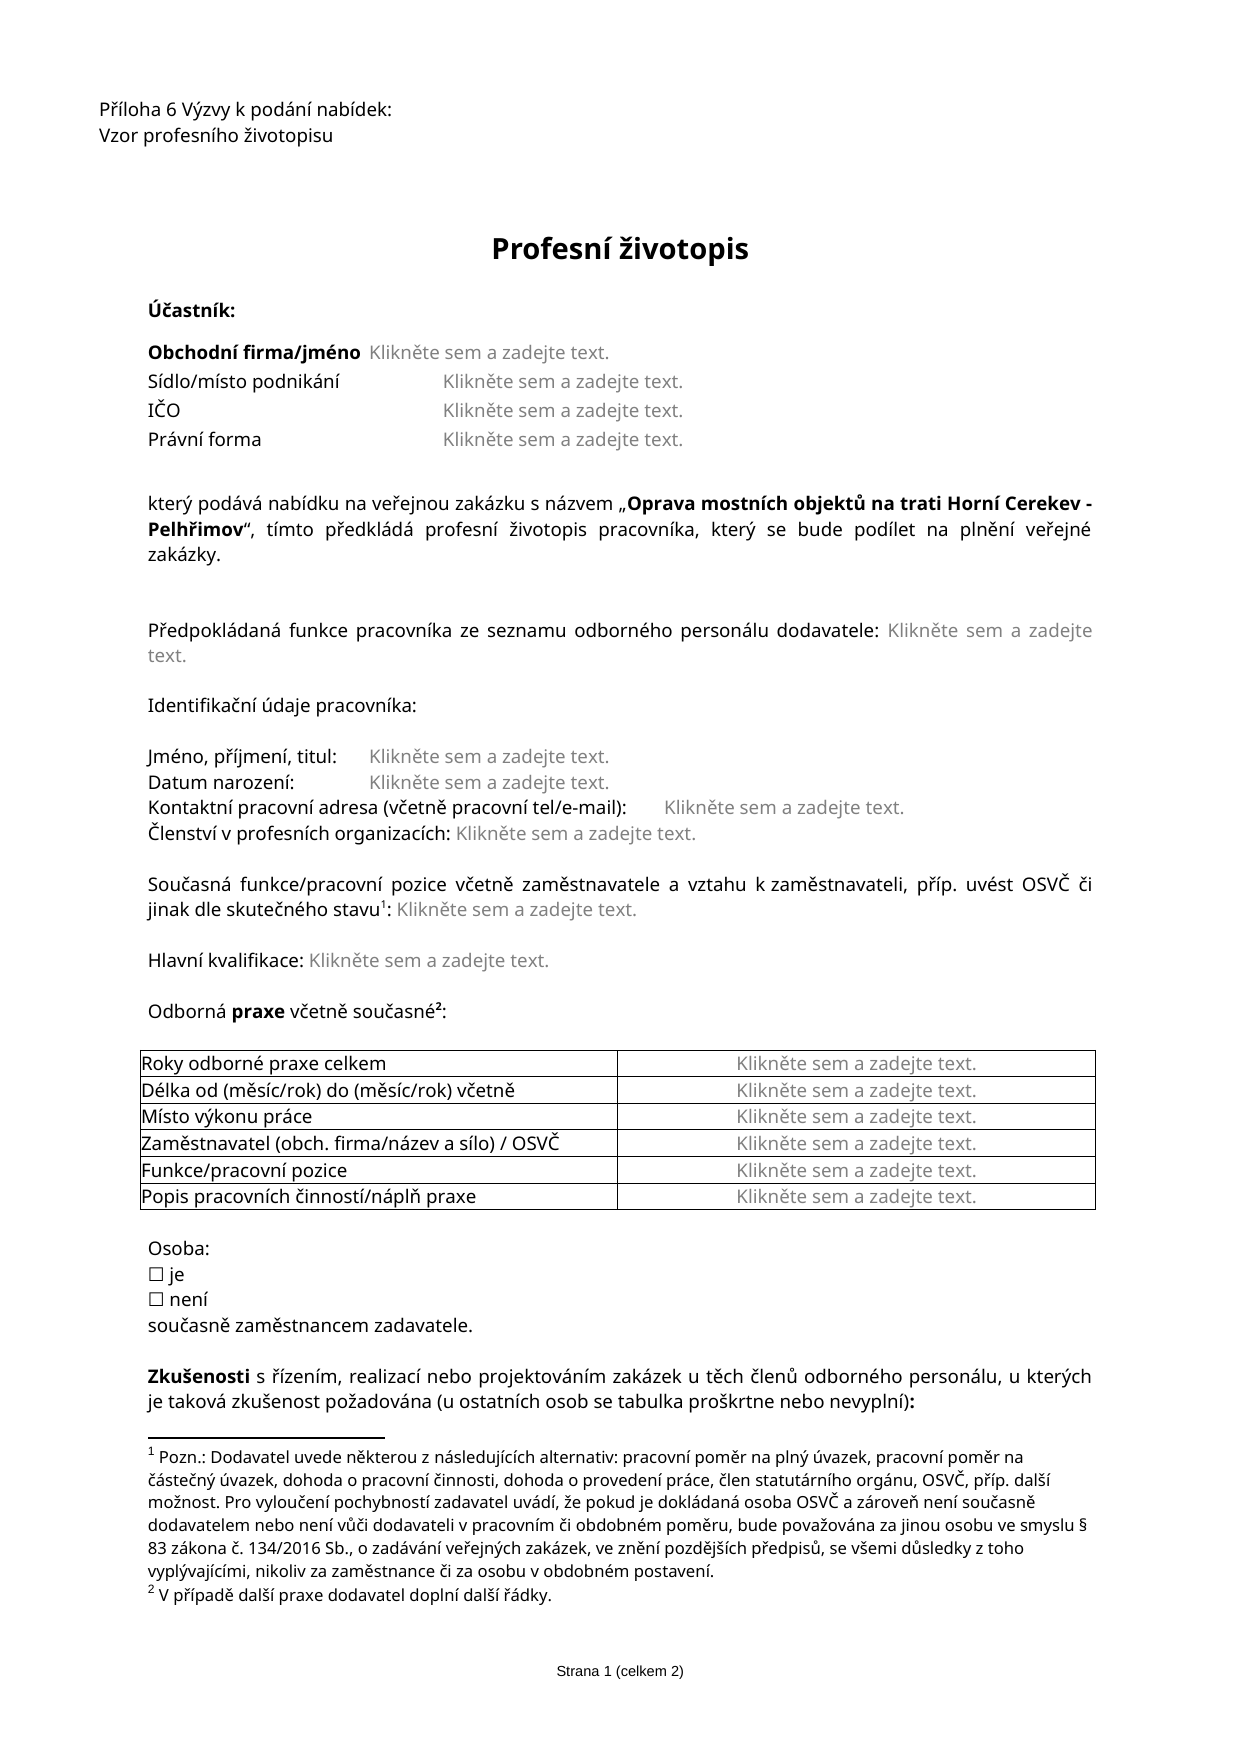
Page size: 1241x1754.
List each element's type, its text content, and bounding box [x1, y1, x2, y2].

table_cell [618, 1077, 1095, 1103]
text Hlavní kvalifikace: [148, 948, 1093, 973]
text Obchodní firma/jméno [148, 336, 1093, 365]
table_header Roky odborné praxe celkem [141, 1051, 617, 1076]
text je [148, 1261, 1093, 1287]
text Současná funkce/pracovní pozice včetně zaměstnavatele a vztahu k zaměstnavateli, příp. uvést OSVČ či jinak dle skutečného stavu: [148, 871, 1093, 922]
table_cell Popis pracovních činností/náplň praxe [141, 1184, 617, 1209]
text Zkušenosti s řízením, realizací nebo projektováním zakázek u těch členů odborného personálu, u kterých je taková zkušenost požadována (u ostatních osob se tabulka proškrtne nebo nevyplní): [148, 1363, 1093, 1414]
text současně zaměstnancem zadavatele. [148, 1312, 1093, 1338]
text Členství v profesních organizacích: [148, 820, 1093, 846]
text Právní forma [148, 423, 1093, 452]
table_cell [618, 1130, 1095, 1156]
table_cell [618, 1104, 1095, 1129]
table_cell Místo výkonu práce [141, 1104, 617, 1129]
text Identifikační údaje pracovníka: [148, 692, 1093, 718]
text Datum narození: [148, 769, 1093, 794]
text Kontaktní pracovní adresa (včetně pracovní tel/e-mail): [148, 794, 1093, 820]
text IČO [148, 394, 1093, 423]
table_cell Délka od (měsíc/rok) do (měsíc/rok) včetně [141, 1077, 617, 1103]
text Sídlo/místo podnikání [148, 365, 1093, 394]
table_header [618, 1051, 1095, 1076]
table_cell [618, 1184, 1095, 1209]
table_cell [618, 1157, 1095, 1182]
text Odborná praxe včetně současné: [148, 999, 1093, 1024]
text Předpokládaná funkce pracovníka ze seznamu odborného personálu dodavatele: [148, 617, 1093, 667]
table_cell Zaměstnavatel (obch. firma/název a sílo) / OSVČ [141, 1130, 617, 1156]
text není [148, 1287, 1093, 1312]
text který podává nabídku na veřejnou zakázku s názvem „Oprava mostních objektů na trati Horní Cerekev - Pelhřimov“, tímto předkládá profesní životopis pracovníka, který se bude podílet na plnění veřejné zakázky. [148, 490, 1093, 567]
text Osoba: [148, 1236, 1093, 1261]
text Jméno, příjmení, titul: [148, 743, 1093, 769]
text Účastník: [148, 293, 1093, 324]
title Profesní životopis [148, 228, 1093, 268]
table_cell Funkce/pracovní pozice [141, 1157, 617, 1182]
